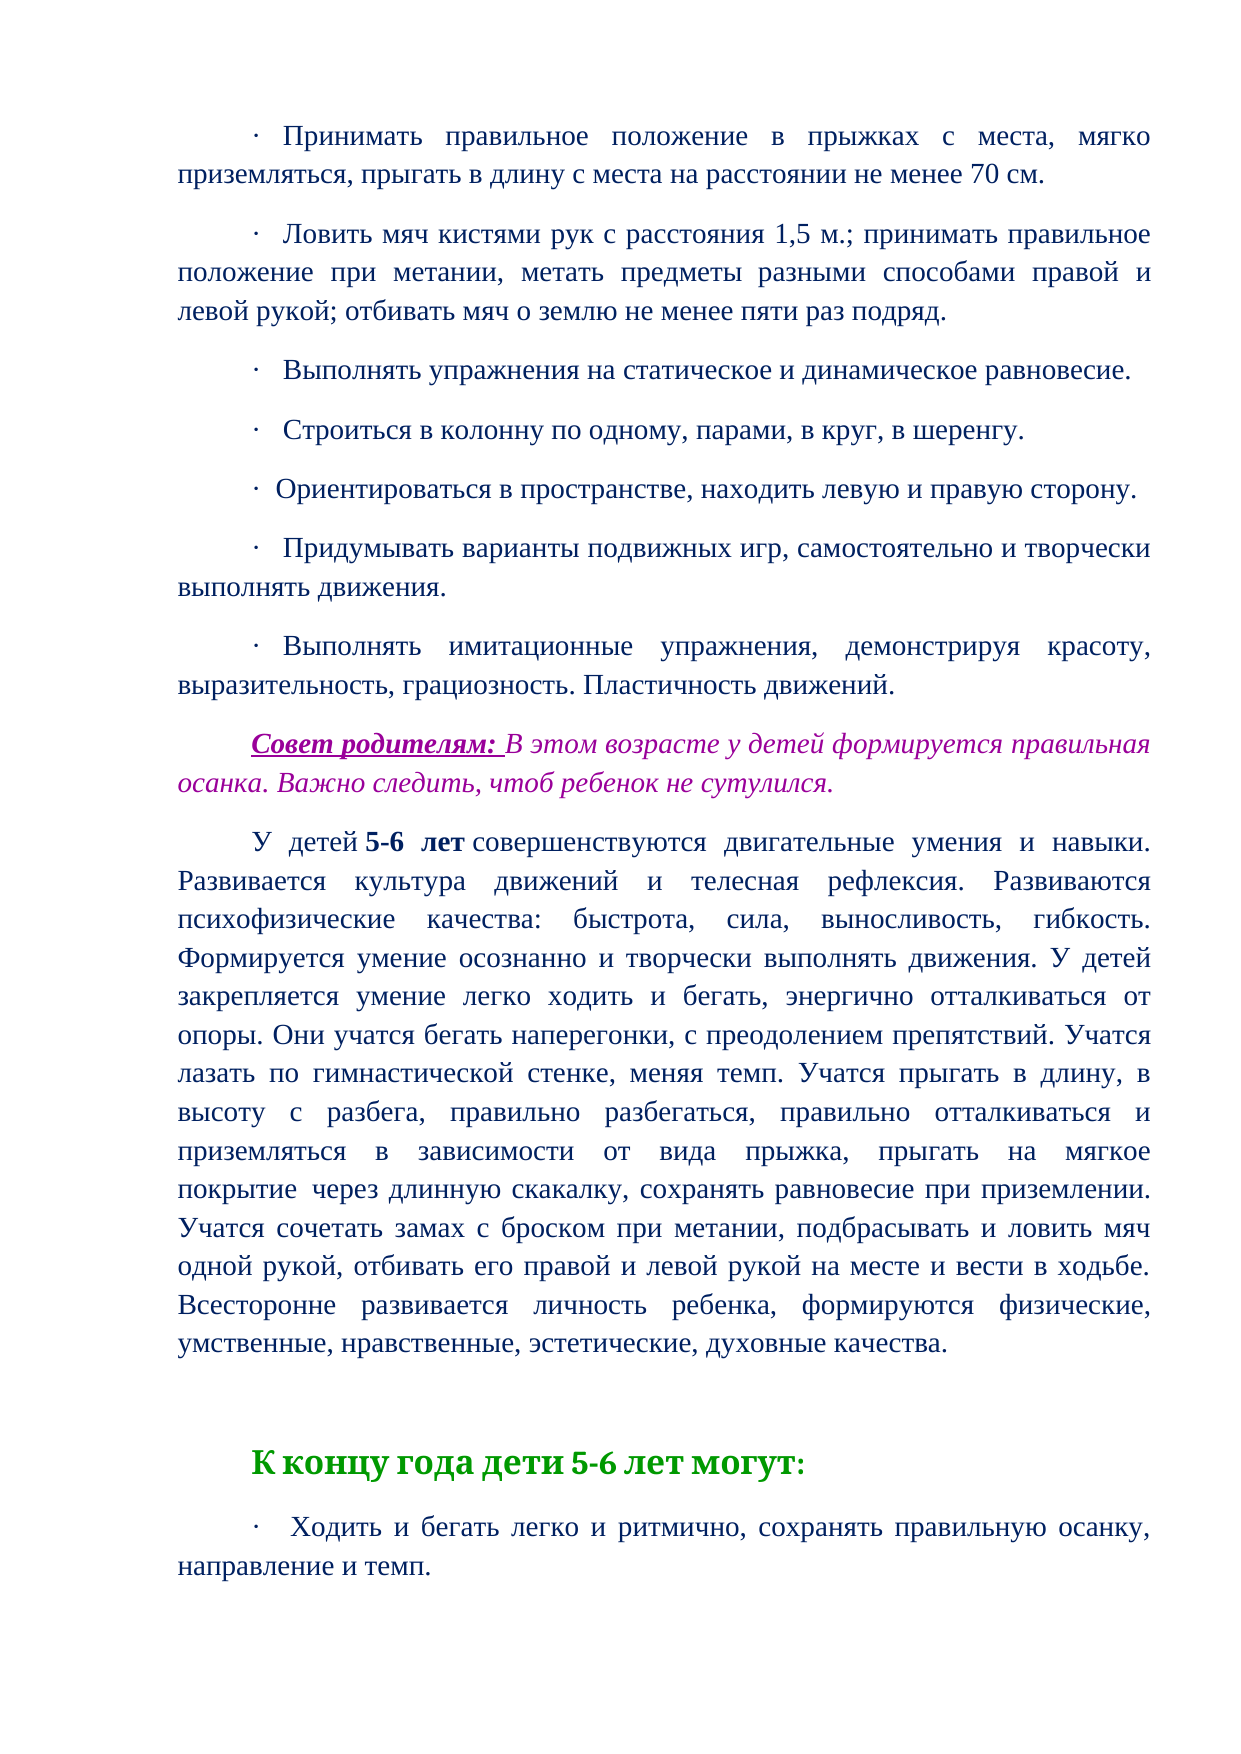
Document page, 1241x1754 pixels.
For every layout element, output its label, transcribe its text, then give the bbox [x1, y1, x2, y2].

text · Ловить мяч кистями рук с расстояния 1,5 м.; принимать правильное положение при метании, метать предметы разными способами правой и левой рукой; отбивать мяч о землю не менее пяти раз подряд. [177, 216, 1152, 327]
text · Принимать правильное положение в прыжках с места, мягко приземляться, прыгать в длину с места на расстоянии не менее 70 см. [177, 118, 1152, 190]
text Совет родителям: В этом возрасте у детей формируется правильная осанка. Важно следить, чтоб ребенок не сутулился. [177, 726, 1152, 798]
text · Придумывать варианты подвижных игр, самостоятельно и творчески выполнять движения. [177, 531, 1152, 603]
text К концу года дети 5-6 лет могут: [177, 1444, 1152, 1482]
text У детей 5-6 лет совершенствуются двигательные умения и навыки. Развивается культура движений и телесная рефлексия. Развиваются психофизические качества: быстрота, сила, выносливость, гибкость. Формируется умение осознанно и творчески выполнять движения. У детей закрепляется умение легко ходить и бегать, энергично отталкиваться от опоры. Они учатся бегать наперегонки, с преодолением препятствий. Учатся лазать по гимнастической стенке, меняя темп. Учатся прыгать в длину, в высоту с разбега, правильно разбегаться, правильно отталкиваться и приземляться в зависимости от вида прыжка, прыгать на мягкое покрытие через длинную скакалку, сохранять равновесие при приземлении. Учатся сочетать замах с броском при метании, подбрасывать и ловить мяч одной рукой, отбивать его правой и левой рукой на месте и вести в ходьбе. Всесторонне развивается личность ребенка, формируются физические, умственные, нравственные, эстетические, духовные качества. [177, 824, 1152, 1359]
text · Ходить и бегать легко и ритмично, сохранять правильную осанку, направление и темп. [177, 1509, 1152, 1581]
text · Ориентироваться в пространстве, находить левую и правую сторону. [177, 471, 1152, 505]
text · Выполнять упражнения на статическое и динамическое равновесие. [177, 352, 1152, 386]
text · Строиться в колонну по одному, парами, в круг, в шеренгу. [177, 412, 1152, 445]
text · Выполнять имитационные упражнения, демонстрируя красоту, выразительность, грациозность. Пластичность движений. [177, 628, 1152, 701]
